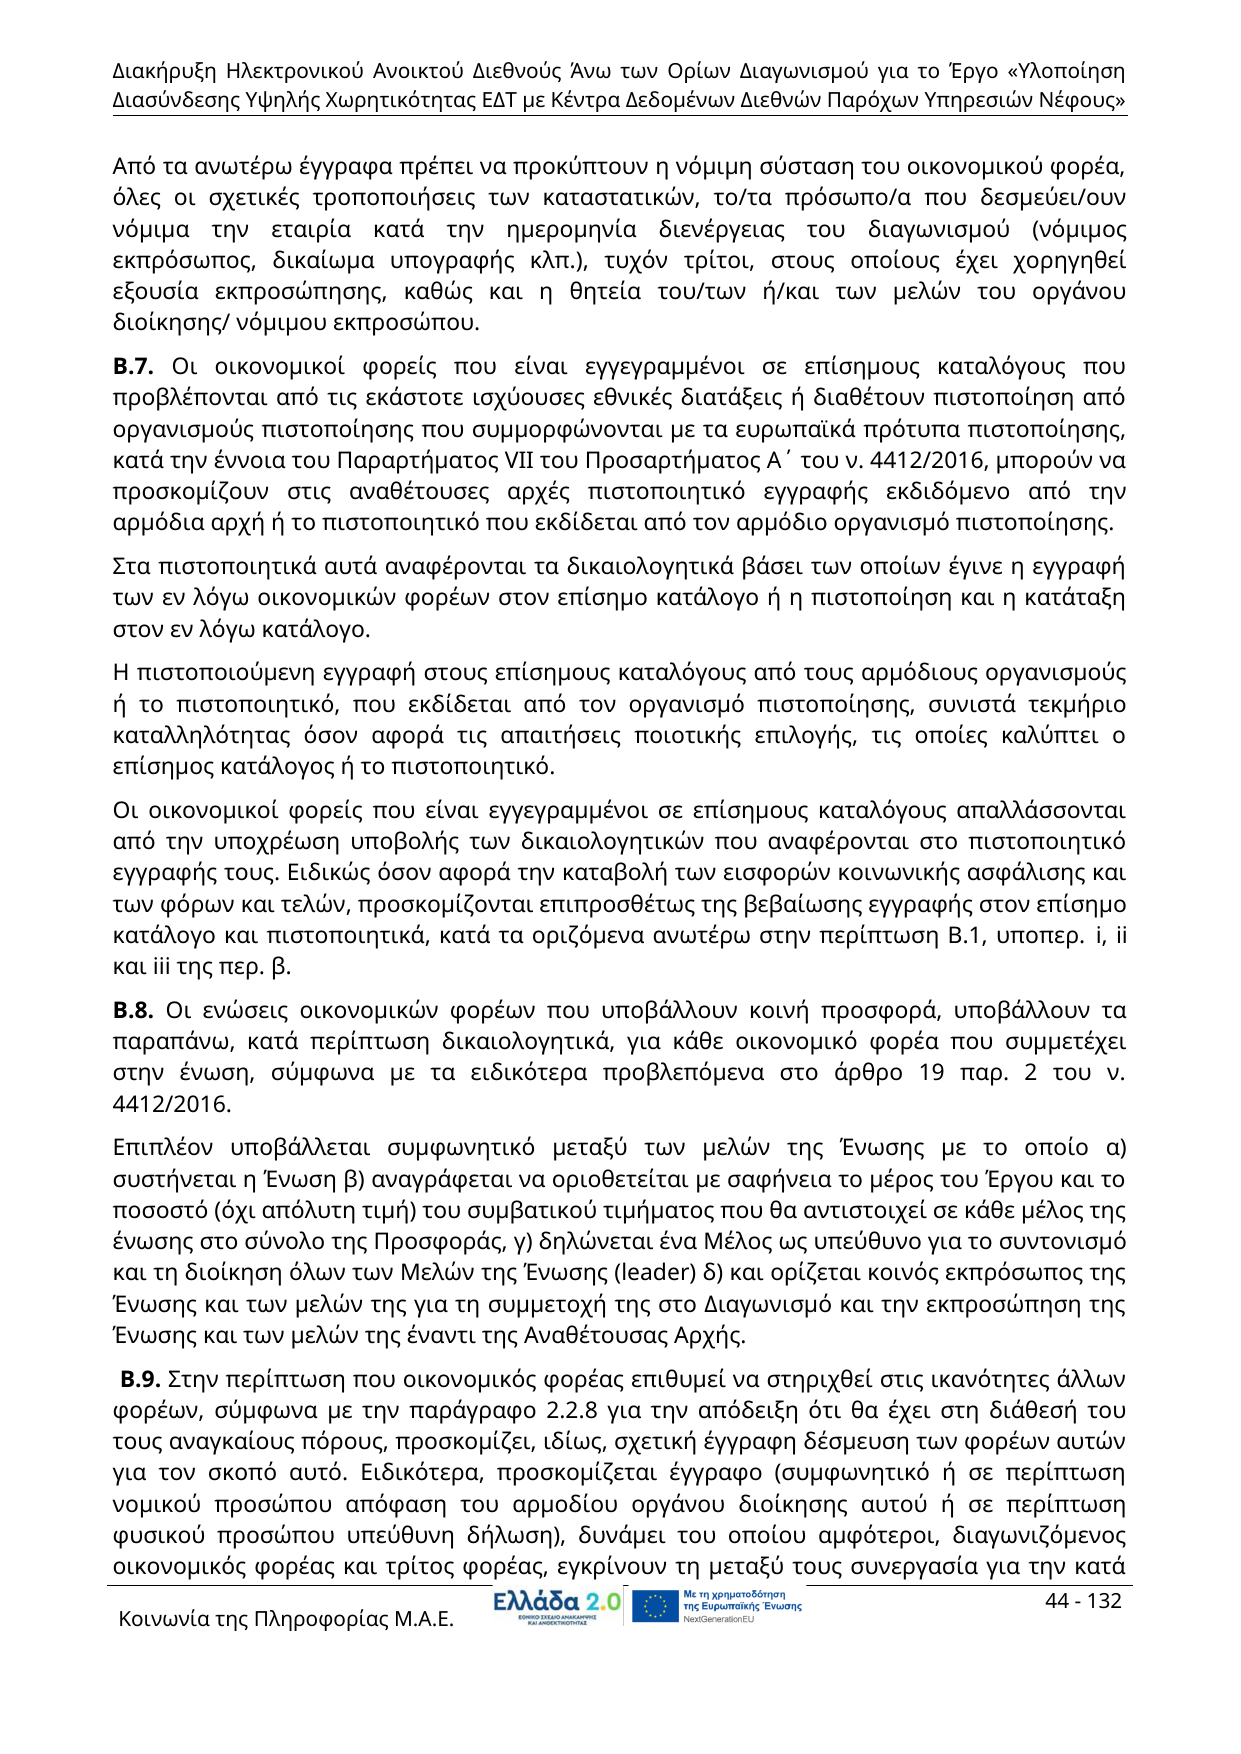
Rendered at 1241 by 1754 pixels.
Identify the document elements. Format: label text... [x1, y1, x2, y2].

text Β.7. Οι οικονομικοί φορείς που είναι εγγεγραμμένοι σε επίσημους καταλόγους που προβλέπονται από τις εκάστοτε ισχύουσες εθνικές διατάξεις ή διαθέτουν πιστοποίηση από οργανισμούς πιστοποίησης που συμμορφώνονται με τα ευρωπαϊκά πρότυπα πιστοποίησης, κατά την έννοια του Παραρτήματος VII του Προσαρτήματος Α΄ του ν. 4412/2016, μπορούν να προσκομίζουν στις αναθέτουσες αρχές πιστοποιητικό εγγραφής εκδιδόμενο από την αρμόδια αρχή ή το πιστοποιητικό που εκδίδεται από τον αρμόδιο οργανισμό πιστοποίησης. [112, 350, 1128, 537]
text Η πιστοποιούμενη εγγραφή στους επίσημους καταλόγους από τους αρμόδιους οργανισμούς ή το πιστοποιητικό, που εκδίδεται από τον οργανισμό πιστοποίησης, συνιστά τεκμήριο καταλληλότητας όσον αφορά τις απαιτήσεις ποιοτικής επιλογής, τις οποίες καλύπτει ο επίσημος κατάλογος ή το πιστοποιητικό. [112, 656, 1128, 781]
text Στα πιστοποιητικά αυτά αναφέρονται τα δικαιολογητικά βάσει των οποίων έγινε η εγγραφή των εν λόγω οικονομικών φορέων στον επίσημο κατάλογο ή η πιστοποίηση και η κατάταξη στον εν λόγω κατάλογο. [112, 550, 1128, 644]
text Επιπλέον υποβάλλεται συμφωνητικό μεταξύ των μελών της Ένωσης με το οποίο α) συστήνεται η Ένωση β) αναγράφεται να οριοθετείται με σαφήνεια το μέρος του Έργου και το ποσοστό (όχι απόλυτη τιμή) του συμβατικού τιμήματος που θα αντιστοιχεί σε κάθε μέλος της ένωσης στο σύνολο της Προσφοράς, γ) δηλώνεται ένα Μέλος ως υπεύθυνο για το συντονισμό και τη διοίκηση όλων των Μελών της Ένωσης (leader) δ) και ορίζεται κοινός εκπρόσωπος της Ένωσης και των μελών της για τη συμμετοχή της στο Διαγωνισμό και την εκπροσώπηση της Ένωσης και των μελών της έναντι της Αναθέτουσας Αρχής. [112, 1131, 1128, 1350]
text Οι οικονομικοί φορείς που είναι εγγεγραμμένοι σε επίσημους καταλόγους απαλλάσσονται από την υποχρέωση υποβολής των δικαιολογητικών που αναφέρονται στο πιστοποιητικό εγγραφής τους. Ειδικώς όσον αφορά την καταβολή των εισφορών κοινωνικής ασφάλισης και των φόρων και τελών, προσκομίζονται επιπροσθέτως της βεβαίωσης εγγραφής στον επίσημο κατάλογο και πιστοποιητικά, κατά τα οριζόμενα ανωτέρω στην περίπτωση Β.1, υποπερ. i, ii και iii της περ. β. [112, 794, 1128, 981]
picture [492, 1585, 807, 1626]
text Β.8. Οι ενώσεις οικονομικών φορέων που υποβάλλουν κοινή προσφορά, υποβάλλουν τα παραπάνω, κατά περίπτωση δικαιολογητικά, για κάθε οικονομικό φορέα που συμμετέχει στην ένωση, σύμφωνα με τα ειδικότερα προβλεπόμενα στο άρθρο 19 παρ. 2 του ν. 4412/2016. [112, 994, 1128, 1119]
text Από τα ανωτέρω έγγραφα πρέπει να προκύπτουν η νόμιμη σύσταση του οικονομικού φορέα, όλες οι σχετικές τροποποιήσεις των καταστατικών, το/τα πρόσωπο/α που δεσμεύει/ουν νόμιμα την εταιρία κατά την ημερομηνία διενέργειας του διαγωνισμού (νόμιμος εκπρόσωπος, δικαίωμα υπογραφής κλπ.), τυχόν τρίτοι, στους οποίους έχει χορηγηθεί εξουσία εκπροσώπησης, καθώς και η θητεία του/των ή/και των μελών του οργάνου διοίκησης/ νόμιμου εκπροσώπου. [112, 150, 1128, 337]
